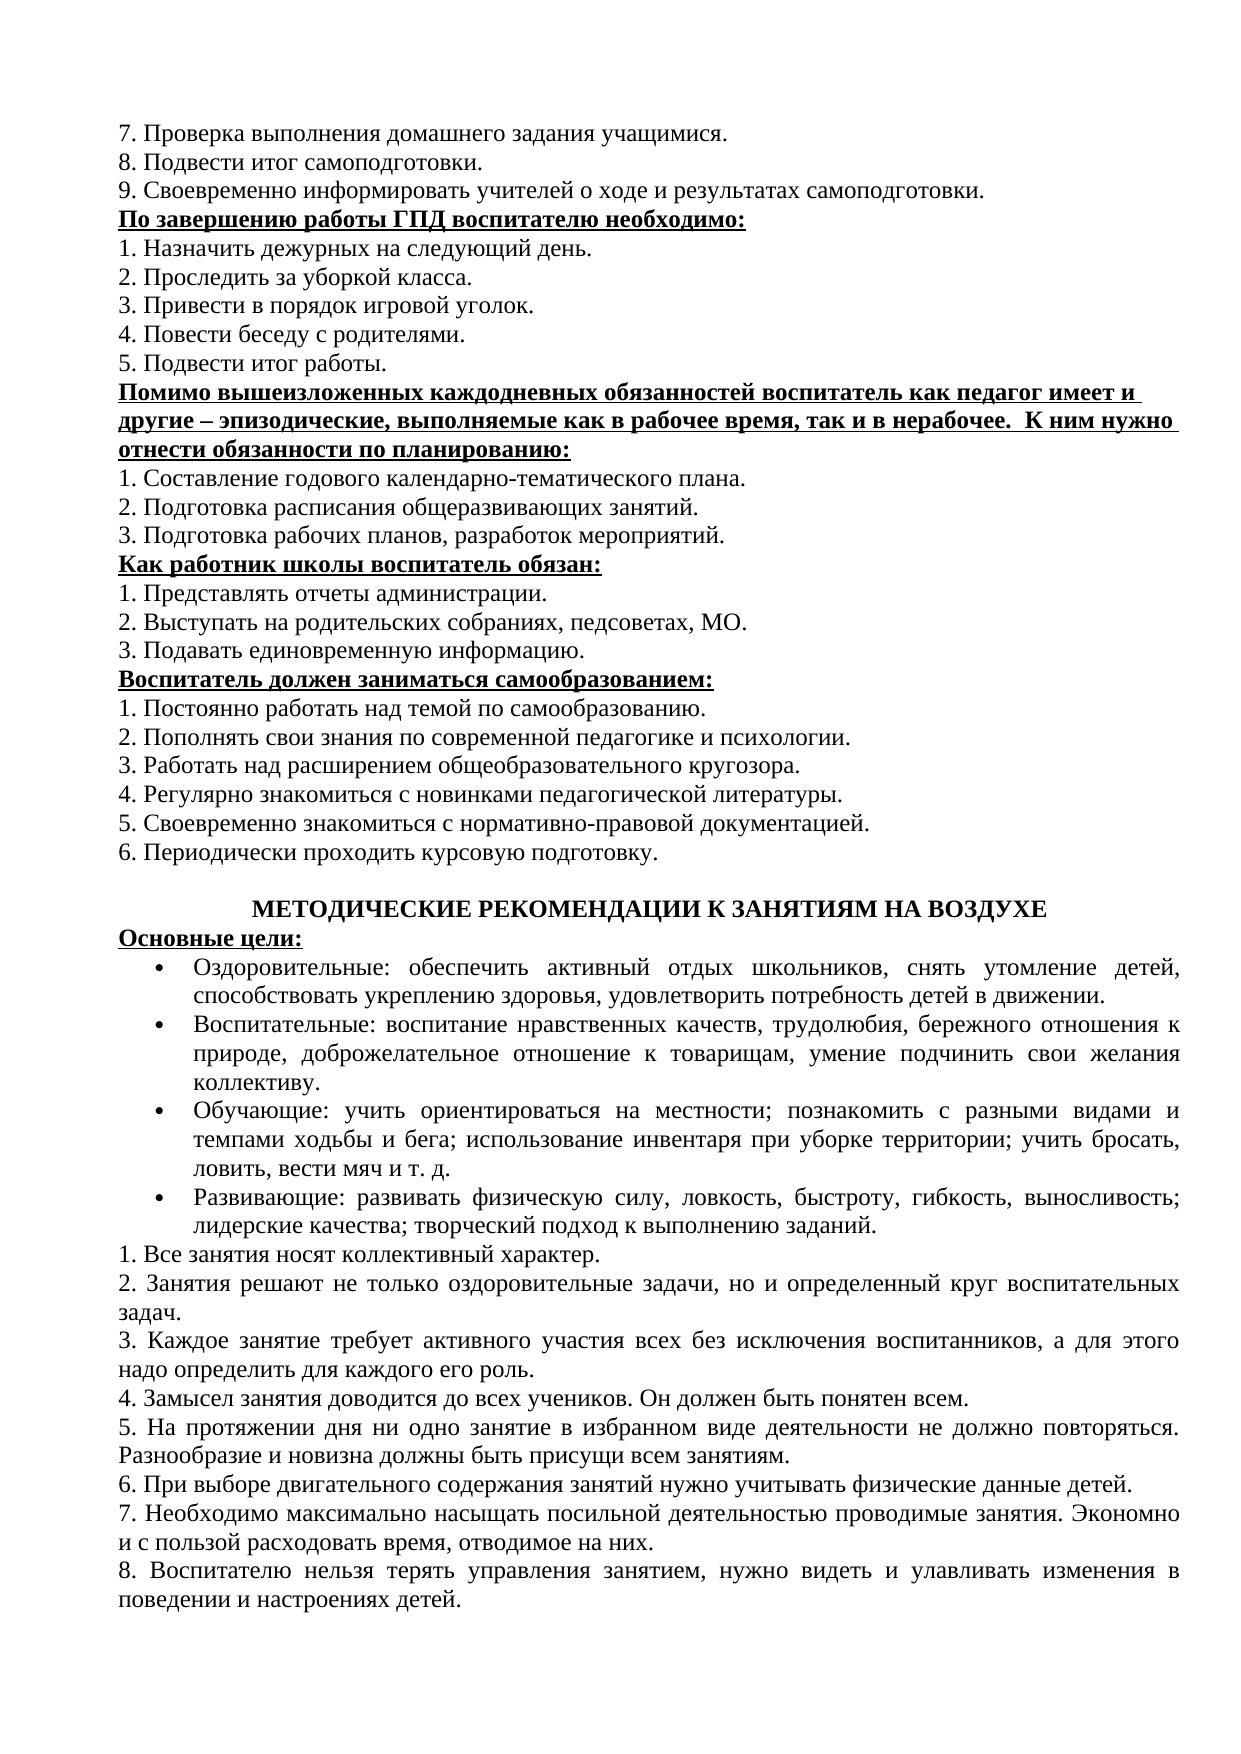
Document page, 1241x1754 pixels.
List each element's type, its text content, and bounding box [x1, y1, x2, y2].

text 1. Постоянно работать над темой по самообразованию. [118, 693, 1181, 722]
text 6. При выборе двигательного содержания занятий нужно учитывать физические данные детей. [118, 1469, 1181, 1498]
text Помимо вышеизложенных каждодневных обязанностей воспитатель как педагог имеет и другие – эпизодические, выполняемые как в рабочее время, так и в нерабочее. К ним нужно отнести обязанности по планированию: [118, 377, 1181, 463]
text 5. Подвести итог работы. [118, 348, 1181, 377]
text 2. Подготовка расписания общеразвивающих занятий. [118, 492, 1181, 521]
text 4. Регулярно знакомиться с новинками педагогической литературы. [118, 779, 1181, 808]
text Воспитатель должен заниматься самообразованием: [118, 664, 1181, 693]
text 7. Необходимо максимально насыщать посильной деятельностью проводимые занятия. Экономно и с пользой расходовать время, отводимое на них. [118, 1498, 1181, 1556]
text 3. Работать над расширением общеобразовательного кругозора. [118, 751, 1181, 779]
text 3. Каждое занятие требует активного участия всех без исключения воспитанников, а для этого надо определить для каждого его роль. [118, 1326, 1181, 1383]
text 4. Замысел занятия доводится до всех учеников. Он должен быть понятен всем. [118, 1383, 1181, 1412]
list Обучающие: учить ориентироваться на местности; познакомить с разными видами и темпами ходьбы и бега; использование инвентаря при уборке территории; учить бросать, ловить, вести мяч и т. д. [156, 1096, 1181, 1182]
text 1. Представлять отчеты администрации. [118, 578, 1181, 607]
text 2. Проследить за уборкой класса. [118, 262, 1181, 291]
text 9. Своевременно информировать учителей о ходе и результатах самоподготовки. [118, 176, 1181, 204]
text 3. Подавать единовременную информацию. [118, 636, 1181, 664]
text 7. Проверка выполнения домашнего задания учащимися. [118, 118, 1181, 147]
text 8. Подвести итог самоподготовки. [118, 147, 1181, 176]
list Оздоровительные: обеспечить активный отдых школьников, снять утомление детей, способствовать укреплению здоровья, удовлетворить потребность детей в движении. [156, 952, 1181, 1009]
text 1. Составление годового календарно-тематического плана. [118, 463, 1181, 492]
text 8. Воспитателю нельзя терять управления занятием, нужно видеть и улавливать изменения в поведении и настроениях детей. [118, 1556, 1181, 1613]
text 6. Периодически проходить курсовую подготовку. [118, 837, 1181, 866]
text По завершению работы ГПД воспитателю необходимо: [118, 204, 1181, 233]
text 3. Привести в порядок игровой уголок. [118, 291, 1181, 319]
text 4. Повести беседу с родителями. [118, 319, 1181, 348]
text Как работник школы воспитатель обязан: [118, 549, 1181, 578]
text 1. Назначить дежурных на следующий день. [118, 233, 1181, 262]
text 1. Все занятия носят коллективный характер. [118, 1239, 1181, 1268]
text 2. Занятия решают не только оздоровительные задачи, но и определенный круг воспитательных задач. [118, 1268, 1181, 1326]
text МЕТОДИЧЕСКИЕ РЕКОМЕНДАЦИИ К ЗАНЯТИЯМ НА ВОЗДУХЕ [118, 894, 1181, 923]
text 2. Выступать на родительских собраниях, педсоветах, МО. [118, 607, 1181, 636]
text 2. Пополнять свои знания по современной педагогике и психологии. [118, 722, 1181, 751]
list Воспитательные: воспитание нравственных качеств, трудолюбия, бережного отношения к природе, доброжелательное отношение к товарищам, умение подчинить свои желания коллективу. [156, 1009, 1181, 1096]
text Основные цели: [118, 923, 1181, 952]
list Развивающие: развивать физическую силу, ловкость, быстроту, гибкость, выносливость; лидерские качества; творческий подход к выполнению заданий. [156, 1182, 1181, 1239]
text 5. Своевременно знакомиться с нормативно-правовой документацией. [118, 808, 1181, 837]
text 3. Подготовка рабочих планов, разработок мероприятий. [118, 521, 1181, 549]
text 5. На протяжении дня ни одно занятие в избранном виде деятельности не должно повторяться. Разнообразие и новизна должны быть присущи всем занятиям. [118, 1412, 1181, 1469]
